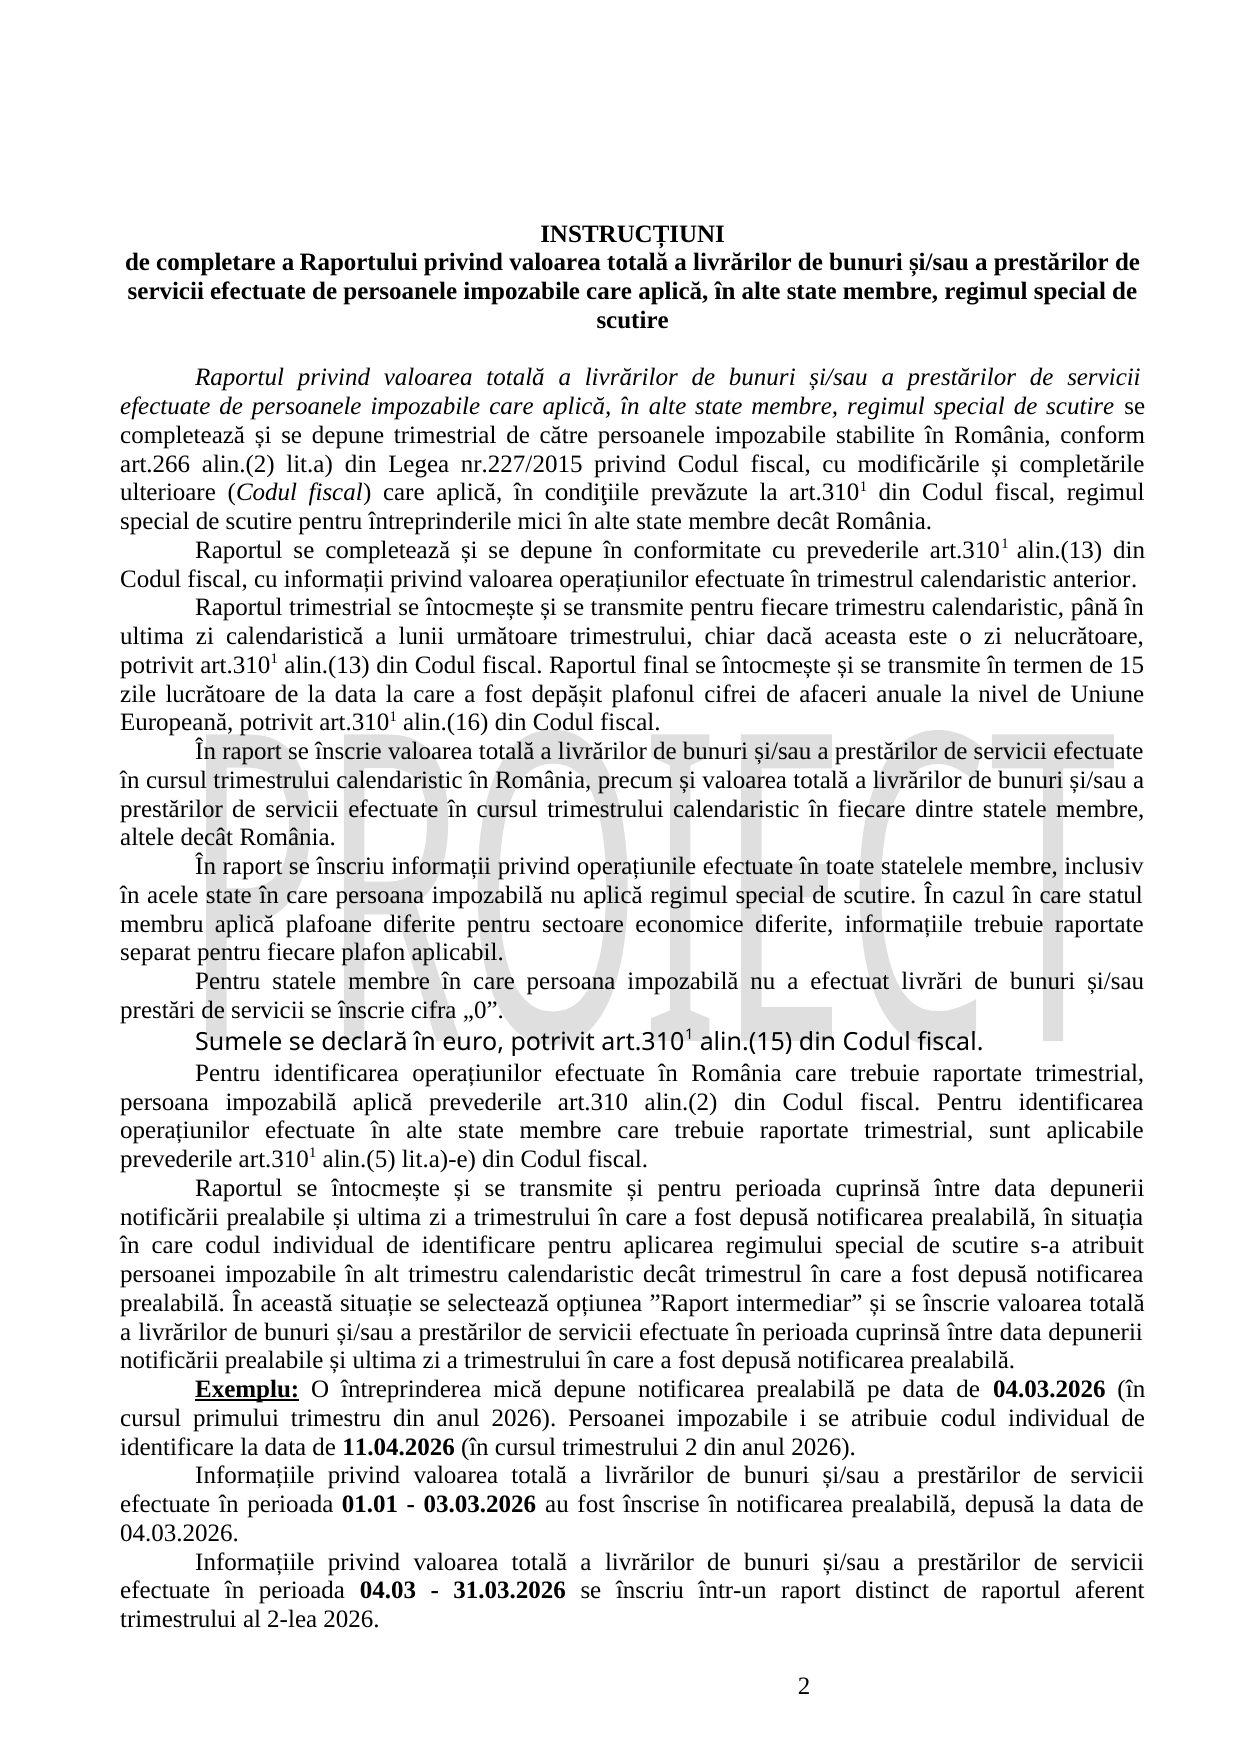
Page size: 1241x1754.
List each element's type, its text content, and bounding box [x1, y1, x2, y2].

list În raport se înscrie valoarea totală a livrărilor de bunuri și/sau a prestărilor de servicii efectuate în cursul trimestrului calendaristic în România, precum și valoarea totală a livrărilor de bunuri și/sau a prestărilor de servicii efectuate în cursul trimestrului calendaristic în fiecare dintre statele membre, altele decât România. [120, 736, 1145, 851]
text Raportul privind valoarea totală a livrărilor de bunuri și/sau a prestărilor de servicii efectuate de persoanele impozabile care aplică, în alte state membre, regimul special de scutire se completează și se depune trimestrial de către persoanele impozabile stabilite în România, conform art.266 alin.(2) lit.a) din Legea nr.227/2015 privind Codul fiscal, cu modificările și completările ulterioare (Codul fiscal) care aplică, în condiţiile prevăzute la art.3101 din Codul fiscal, regimul special de scutire pentru întreprinderile mici în alte state membre decât România. [120, 362, 1145, 535]
list Sumele se declară în euro, potrivit art.3101 alin.(15) din Codul fiscal. [120, 1024, 1145, 1058]
text Raportul se întocmește și se transmite și pentru perioada cuprinsă între data depunerii notificării prealabile și ultima zi a trimestrului în care a fost depusă notificarea prealabilă, în situația în care codul individual de identificare pentru aplicarea regimului special de scutire s-a atribuit persoanei impozabile în alt trimestru calendaristic decât trimestrul în care a fost depusă notificarea prealabilă. În această situație se selectează opțiunea ”Raport intermediar” și se înscrie valoarea totală a livrărilor de bunuri și/sau a prestărilor de servicii efectuate în perioada cuprinsă între data depunerii notificării prealabile și ultima zi a trimestrului în care a fost depusă notificarea prealabilă. [120, 1173, 1145, 1374]
list Pentru identificarea operațiunilor efectuate în România care trebuie raportate trimestrial, persoana impozabilă aplică prevederile art.310 alin.(2) din Codul fiscal. Pentru identificarea operațiunilor efectuate în alte state membre care trebuie raportate trimestrial, sunt aplicabile prevederile art.3101 alin.(5) lit.a)-e) din Codul fiscal. [120, 1058, 1145, 1173]
text Informațiile privind valoarea totală a livrărilor de bunuri și/sau a prestărilor de servicii efectuate în perioada 01.01 - 03.03.2026 au fost înscrise în notificarea prealabilă, depusă la data de 04.03.2026. [120, 1460, 1145, 1547]
text INSTRUCȚIUNI [120, 219, 1145, 247]
list Pentru statele membre în care persoana impozabilă nu a efectuat livrări de bunuri și/sau prestări de servicii se înscrie cifra „0”. [120, 966, 1145, 1024]
text Exemplu: O întreprinderea mică depune notificarea prealabilă pe data de 04.03.2026 (în cursul primului trimestru din anul 2026). Persoanei impozabile i se atribuie codul individual de identificare la data de 11.04.2026 (în cursul trimestrului 2 din anul 2026). [120, 1374, 1145, 1460]
text de completare a Raportului privind valoarea totală a livrărilor de bunuri și/sau a prestărilor de servicii efectuate de persoanele impozabile care aplică, în alte state membre, regimul special de scutire [120, 247, 1145, 334]
text Informațiile privind valoarea totală a livrărilor de bunuri și/sau a prestărilor de servicii efectuate în perioada 04.03 - 31.03.2026 se înscriu într-un raport distinct de raportul aferent trimestrului al 2-lea 2026. [120, 1547, 1145, 1633]
list În raport se înscriu informații privind operațiunile efectuate în toate statelele membre, inclusiv în acele state în care persoana impozabilă nu aplică regimul special de scutire. În cazul în care statul membru aplică plafoane diferite pentru sectoare economice diferite, informațiile trebuie raportate separat pentru fiecare plafon aplicabil. [120, 851, 1145, 966]
text Raportul trimestrial se întocmește și se transmite pentru fiecare trimestru calendaristic, până în ultima zi calendaristică a lunii următoare trimestrului, chiar dacă aceasta este o zi nelucrătoare, potrivit art.3101 alin.(13) din Codul fiscal. Raportul final se întocmește și se transmite în termen de 15 zile lucrătoare de la data la care a fost depășit plafonul cifrei de afaceri anuale la nivel de Uniune Europeană, potrivit art.3101 alin.(16) din Codul fiscal. [120, 592, 1145, 736]
text Raportul se completează și se depune în conformitate cu prevederile art.3101 alin.(13) din Codul fiscal, cu informații privind valoarea operațiunilor efectuate în trimestrul calendaristic anterior. [120, 535, 1145, 592]
